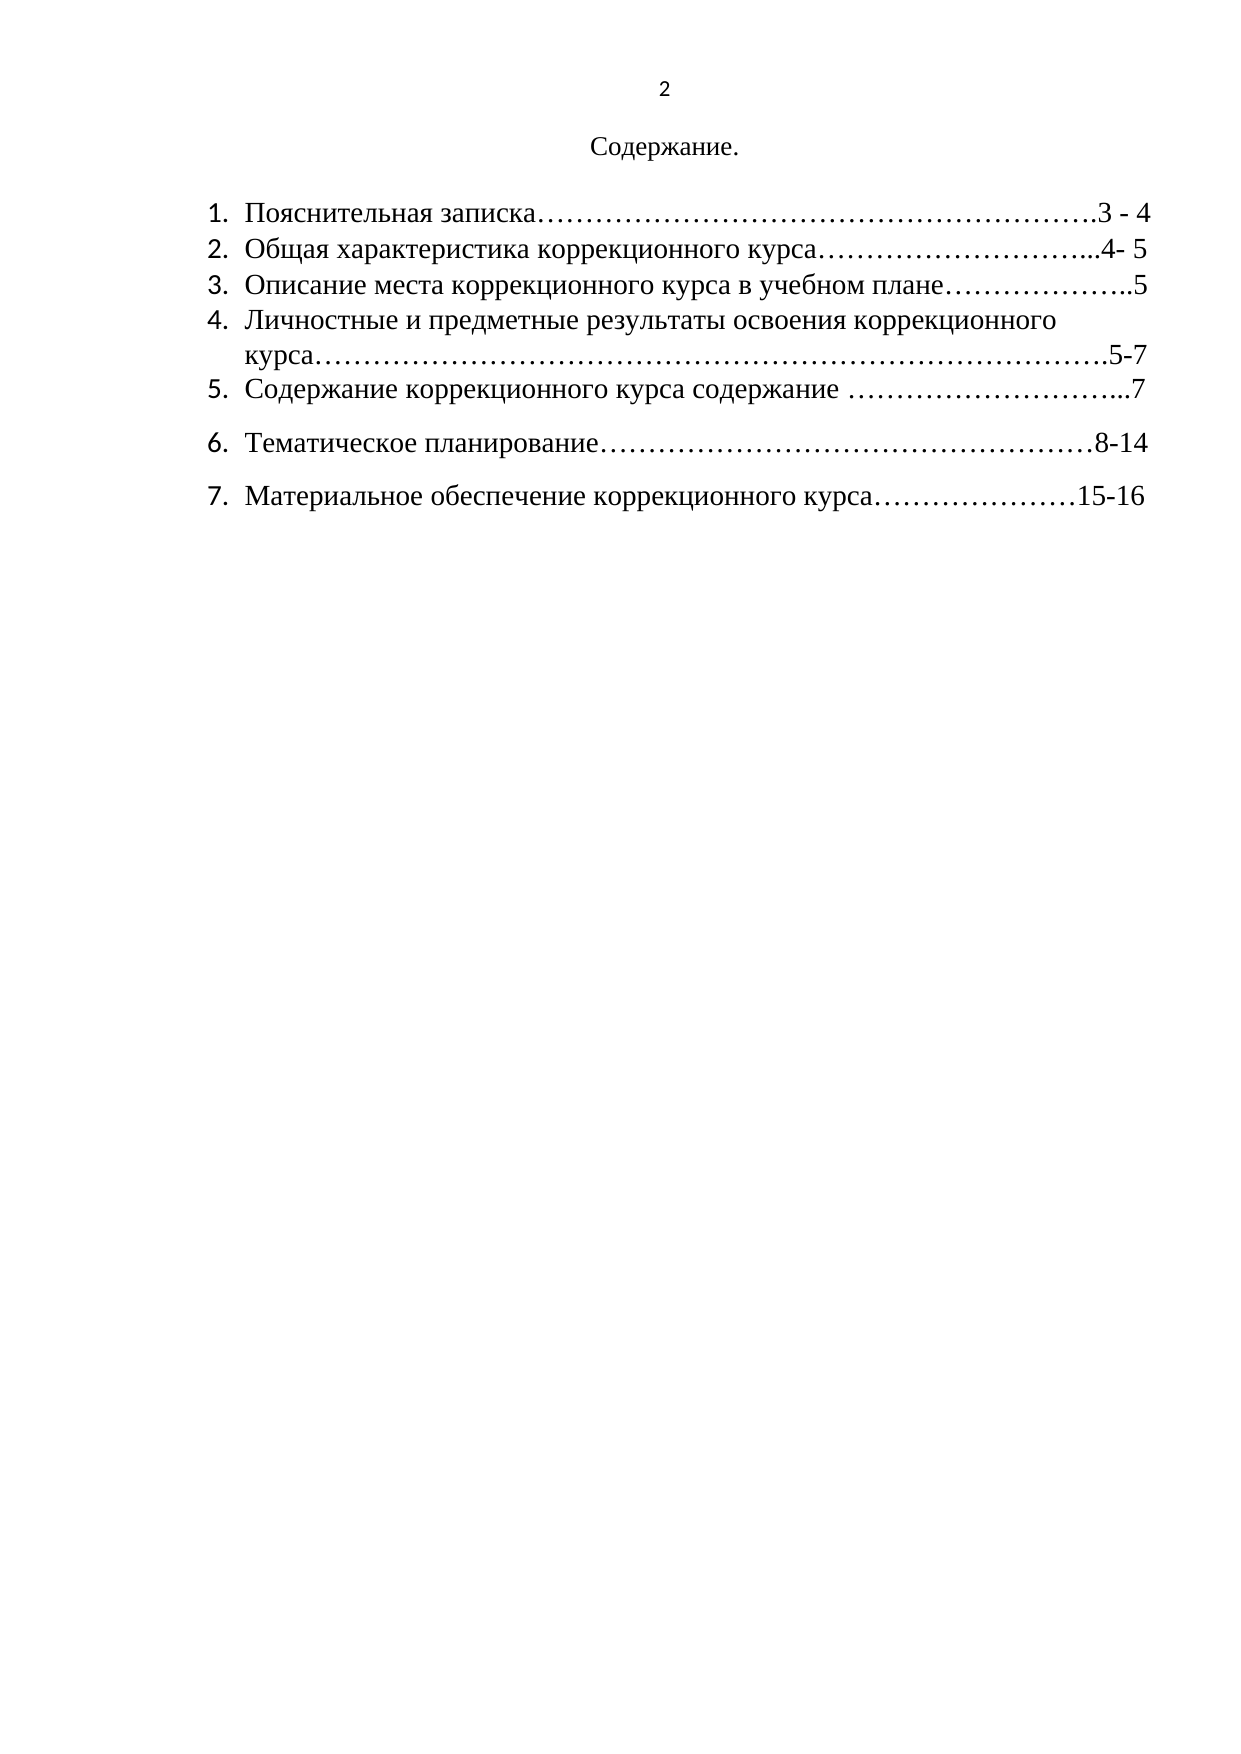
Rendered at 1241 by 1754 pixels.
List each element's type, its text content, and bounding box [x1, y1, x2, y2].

list Материальное обеспечение коррекционного курса…………………15-16 [207, 477, 1152, 513]
list Содержание коррекционного курса содержание ………………………...7 [207, 371, 1152, 406]
list Личностные и предметные результаты освоения коррекционного [207, 301, 1152, 337]
list курса……………………………………………………………………….5-7 [244, 337, 1152, 371]
list Пояснительная записка………………………………………………….3 - 4 [207, 194, 1152, 230]
text Содержание. [177, 130, 1152, 161]
list Описание места коррекционного курса в учебном плане………………..5 [207, 266, 1152, 301]
list Общая характеристика коррекционного курса………………………...4- 5 [207, 230, 1152, 266]
list Тематическое планирование……………………………………………8-14 [207, 424, 1152, 459]
